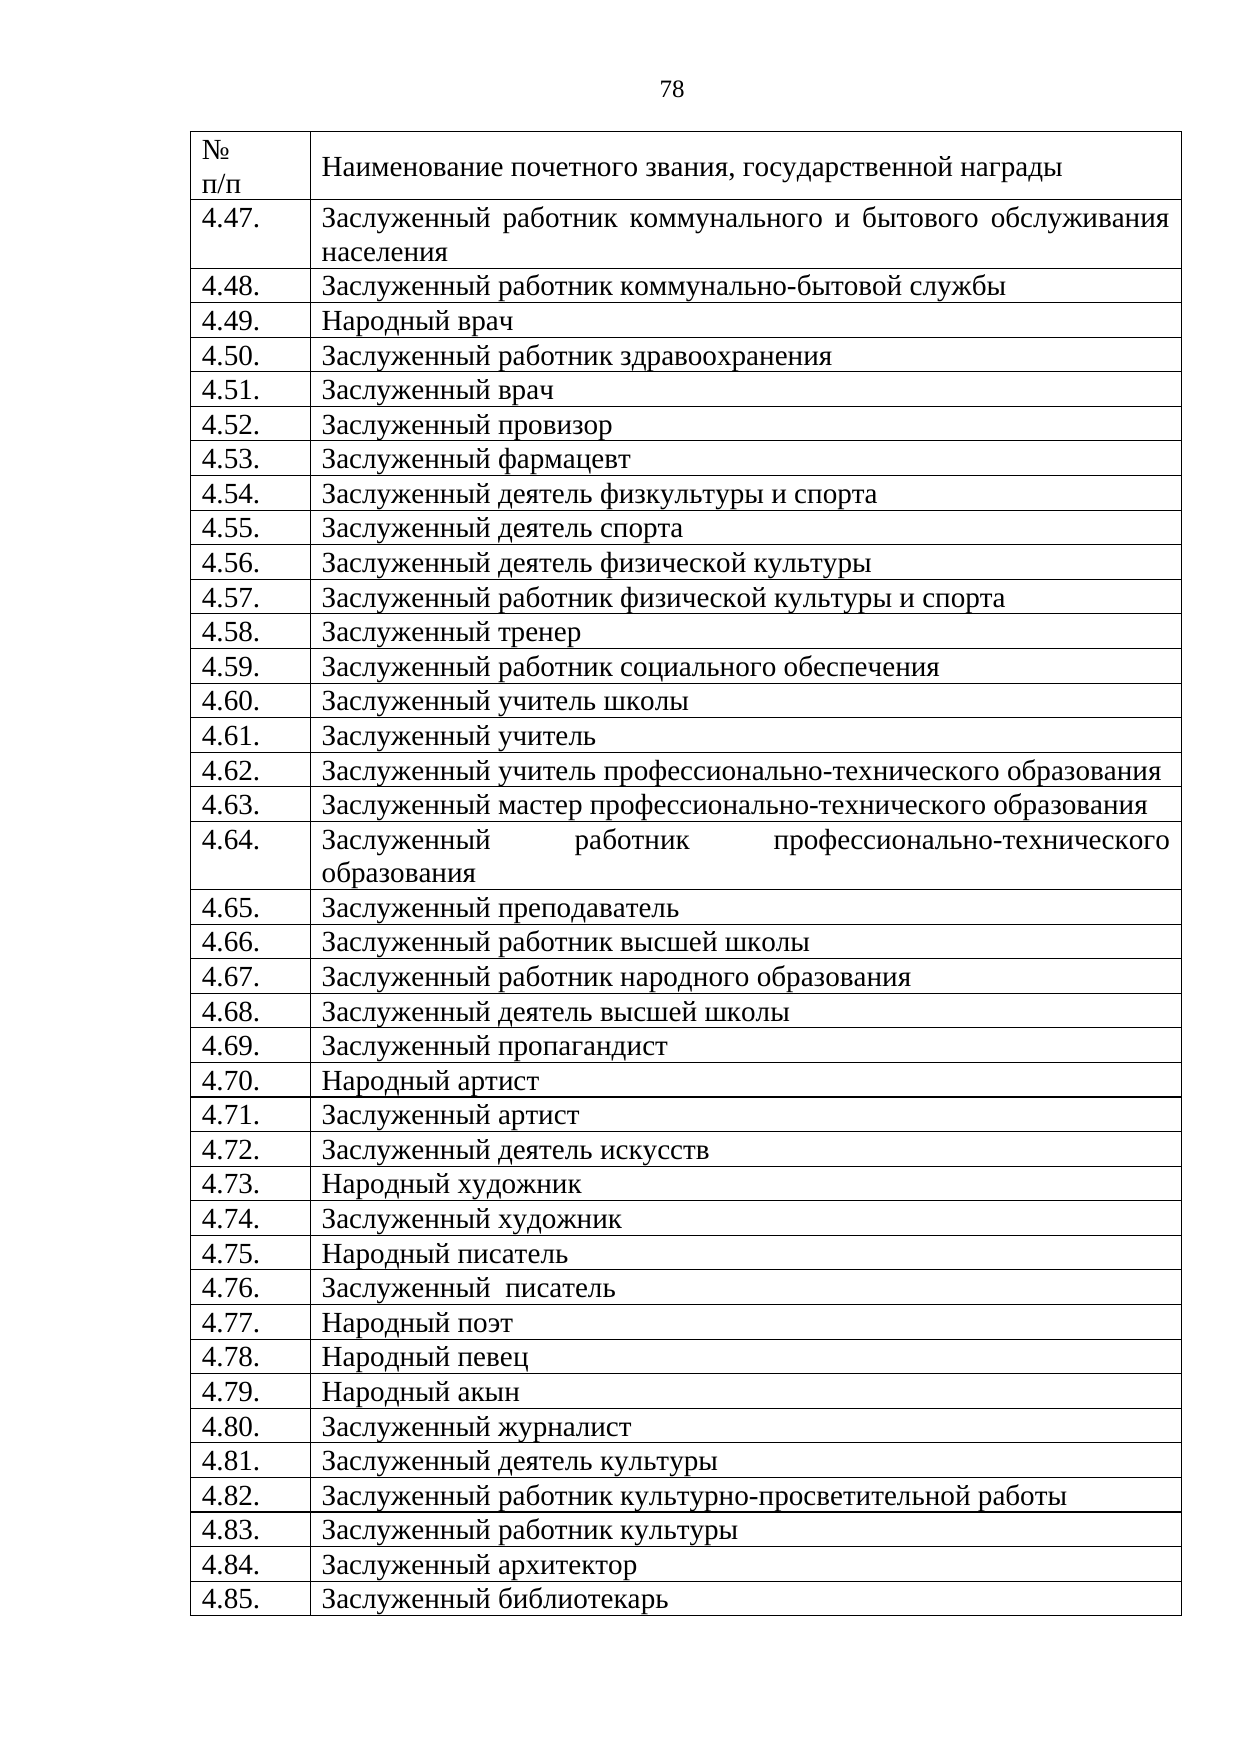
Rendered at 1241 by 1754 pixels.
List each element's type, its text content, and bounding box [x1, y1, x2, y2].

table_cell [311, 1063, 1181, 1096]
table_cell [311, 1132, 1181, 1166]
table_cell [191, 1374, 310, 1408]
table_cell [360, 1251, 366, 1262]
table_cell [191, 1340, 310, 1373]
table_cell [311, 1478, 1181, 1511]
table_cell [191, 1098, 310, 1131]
table_cell 4.53. [191, 441, 310, 475]
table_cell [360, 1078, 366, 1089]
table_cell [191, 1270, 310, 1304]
table_cell Заслуженный врач [311, 372, 1181, 406]
table_cell 4.59. [191, 649, 310, 682]
table_cell Заслуженный работник профессионально-технического образования [311, 822, 1181, 889]
table_cell Заслуженный учитель профессионально-технического образования [311, 753, 1181, 786]
table_cell Заслуженный работник высшей школы [311, 925, 1181, 958]
table_cell Заслуженный деятель физической культуры [311, 545, 1181, 579]
table_cell Заслуженный работник коммунального и бытового обслуживания населения [311, 200, 1181, 267]
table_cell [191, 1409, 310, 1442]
table_cell 4.64. [191, 822, 310, 889]
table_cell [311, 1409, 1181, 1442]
table_cell 4.54. [191, 476, 310, 509]
table_cell 4.67. [191, 959, 310, 993]
table_cell 4.61. [191, 718, 310, 752]
table_cell Заслуженный учитель [311, 718, 1181, 752]
table_cell Заслуженный преподаватель [311, 890, 1181, 923]
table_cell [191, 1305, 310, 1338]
table_cell Заслуженный фармацевт [311, 441, 1181, 475]
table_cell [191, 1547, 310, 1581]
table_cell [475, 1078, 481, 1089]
table_cell Заслуженный тренер [311, 614, 1181, 648]
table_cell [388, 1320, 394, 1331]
table_header Наименование почетного звания, государственной награды [311, 132, 1181, 199]
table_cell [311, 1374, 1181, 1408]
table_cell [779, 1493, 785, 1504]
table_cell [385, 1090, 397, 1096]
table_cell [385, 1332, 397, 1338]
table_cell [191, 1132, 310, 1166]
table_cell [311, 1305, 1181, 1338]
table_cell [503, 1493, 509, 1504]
table_cell 4.66. [191, 925, 310, 958]
table_cell 4.68. [191, 994, 310, 1027]
table_cell 4.49. [191, 303, 310, 337]
table_cell Заслуженный работник здравоохранения [311, 338, 1181, 371]
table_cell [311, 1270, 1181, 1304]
table_cell 4.50. [191, 338, 310, 371]
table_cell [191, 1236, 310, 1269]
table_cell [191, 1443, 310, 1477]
table_cell 4.55. [191, 511, 310, 544]
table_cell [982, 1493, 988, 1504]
table_cell Заслуженный пропагандист [311, 1028, 1181, 1062]
table_cell Заслуженный работник физической культуры и спорта [311, 580, 1181, 613]
table_cell 4.51. [191, 372, 310, 406]
table_cell 4.47. [191, 200, 310, 267]
table_header № п/п [191, 132, 310, 199]
table_cell Народный врач [311, 303, 1181, 337]
table_cell Заслуженный деятель высшей школы [311, 994, 1181, 1027]
table_cell 4.65. [191, 890, 310, 923]
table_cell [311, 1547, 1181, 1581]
table_cell Заслуженный работник коммунально-бытовой службы [311, 269, 1181, 302]
table_cell Заслуженный работник народного образования [311, 959, 1181, 993]
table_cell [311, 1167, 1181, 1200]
table_cell 4.69. [191, 1028, 310, 1062]
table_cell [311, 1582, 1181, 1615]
table_cell 4.60. [191, 684, 310, 717]
table_cell 4.57. [191, 580, 310, 613]
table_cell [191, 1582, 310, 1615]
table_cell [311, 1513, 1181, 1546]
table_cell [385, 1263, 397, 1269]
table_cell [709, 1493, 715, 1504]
table_cell 4.62. [191, 753, 310, 786]
table_cell Заслуженный деятель физкультуры и спорта [311, 476, 1181, 509]
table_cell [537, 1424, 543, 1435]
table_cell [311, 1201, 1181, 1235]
table_cell Заслуженный провизор [311, 407, 1181, 440]
table_cell 4.70. [191, 1063, 310, 1096]
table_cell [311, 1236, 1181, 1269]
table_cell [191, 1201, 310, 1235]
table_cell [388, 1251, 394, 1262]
table_cell 4.58. [191, 614, 310, 648]
table_cell 4.63. [191, 787, 310, 821]
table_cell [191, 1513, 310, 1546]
table_cell Заслуженный мастер профессионально-технического образования [311, 787, 1181, 821]
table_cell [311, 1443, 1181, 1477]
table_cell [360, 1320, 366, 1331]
table_cell 4.52. [191, 407, 310, 440]
table_cell 4.56. [191, 545, 310, 579]
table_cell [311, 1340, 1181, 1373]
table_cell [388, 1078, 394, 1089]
table_cell Заслуженный учитель школы [311, 684, 1181, 717]
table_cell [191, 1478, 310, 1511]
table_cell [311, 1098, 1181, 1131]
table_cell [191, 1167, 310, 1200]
table_cell Заслуженный работник социального обеспечения [311, 649, 1181, 682]
table_cell Заслуженный деятель спорта [311, 511, 1181, 544]
table_cell 4.48. [191, 269, 310, 302]
